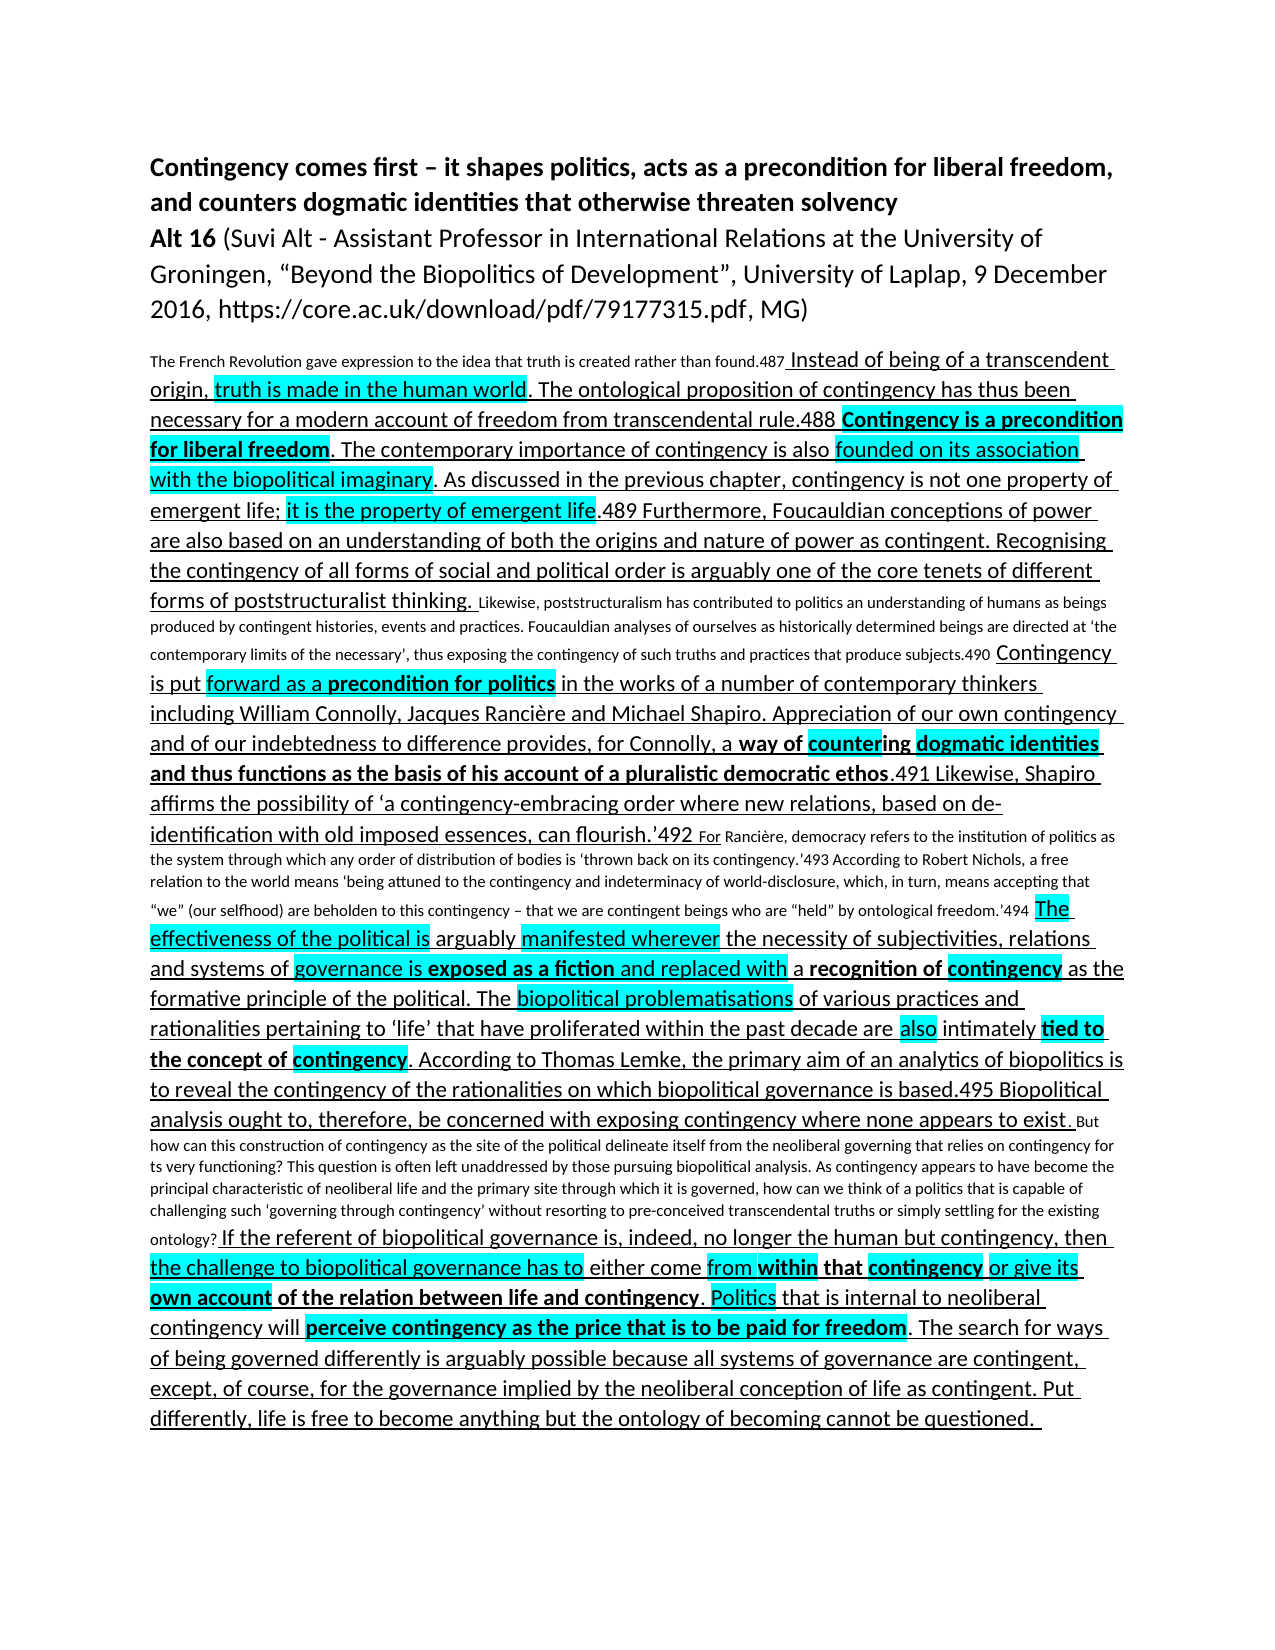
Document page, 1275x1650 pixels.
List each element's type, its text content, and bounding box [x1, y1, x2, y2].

subtitle Contingency comes first – it shapes politics, acts as a precondition for liberal freedom, and counters dogmatic identities that otherwise threaten solvency [150, 150, 1125, 219]
text The French Revolution gave expression to the idea that truth is created rather than found.487 Instead of being of a transcendent origin, truth is made in the human world. The ontological proposition of contingency has thus been necessary for a modern account of freedom from transcendental rule.488 Contingency is a precondition for liberal freedom. The contemporary importance of contingency is also founded on its association with the biopolitical imaginary. As discussed in the previous chapter, contingency is not one property of emergent life; it is the property of emergent life.489 Furthermore, Foucauldian conceptions of power are also based on an understanding of both the origins and nature of power as contingent. Recognising the contingency of all forms of social and political order is arguably one of the core tenets of different forms of poststructuralist thinking. Likewise, poststructuralism has contributed to politics an understanding of humans as beings produced by contingent histories, events and practices. Foucauldian analyses of ourselves as historically determined beings are directed at ‘the contemporary limits of the necessary’, thus exposing the contingency of such truths and practices that produce subjects.490 Contingency is put forward as a precondition for politics in the works of a number of contemporary thinkers including William Connolly, Jacques Rancière and Michael Shapiro. Appreciation of our own contingency and of our indebtedness to difference provides, for Connolly, a way of countering dogmatic identities and thus functions as the basis of his account of a pluralistic democratic ethos.491 Likewise, Shapiro affirms the possibility of ‘a contingency-embracing order where new relations, based on de-identification with old imposed essences, can flourish.’492 For Rancière, democracy refers to the institution of politics as the system through which any order of distribution of bodies is ‘thrown back on its contingency.’493 According to Robert Nichols, a free relation to the world means ‘being attuned to the contingency and indeterminacy of world-disclosure, which, in turn, means accepting that “we” (our selfhood) are beholden to this contingency – that we are contingent beings who are “held” by ontological freedom.’494 The effectiveness of the political is arguably manifested wherever the necessity of subjectivities, relations and systems of governance is exposed as a fiction and replaced with a recognition of contingency as the formative principle of the political. The biopolitical problematisations of various practices and rationalities pertaining to ‘life’ that have proliferated within the past decade are also intimately tied to the concept of contingency. According to Thomas Lemke, the primary aim of an analytics of biopolitics is to reveal the contingency of the rationalities on which biopolitical governance is based.495 Biopolitical analysis ought to, therefore, be concerned with exposing contingency where none appears to exist. But how can this construction of contingency as the site of the political delineate itself from the neoliberal governing that relies on contingency for ts very functioning? This question is often left unaddressed by those pursuing biopolitical analysis. As contingency appears to have become the principal characteristic of neoliberal life and the primary site through which it is governed, how can we think of a politics that is capable of challenging such ‘governing through contingency’ without resorting to pre-conceived transcendental truths or simply settling for the existing ontology? If the referent of biopolitical governance is, indeed, no longer the human but contingency, then the challenge to biopolitical governance has to either come from within that contingency or give its own account of the relation between life and contingency. Politics that is internal to neoliberal contingency will perceive contingency as the price that is to be paid for freedom. The search for ways of being governed differently is arguably possible because all systems of governance are contingent, except, of course, for the governance implied by the neoliberal conception of life as contingent. Put differently, life is free to become anything but the ontology of becoming cannot be questioned. [150, 345, 1125, 1432]
text Alt 16 (Suvi Alt - Assistant Professor in International Relations at the University of Groningen, “Beyond the Biopolitics of Development”, University of Laplap, 9 December 2016, https://core.ac.uk/download/pdf/79177315.pdf, MG) [150, 221, 1125, 326]
